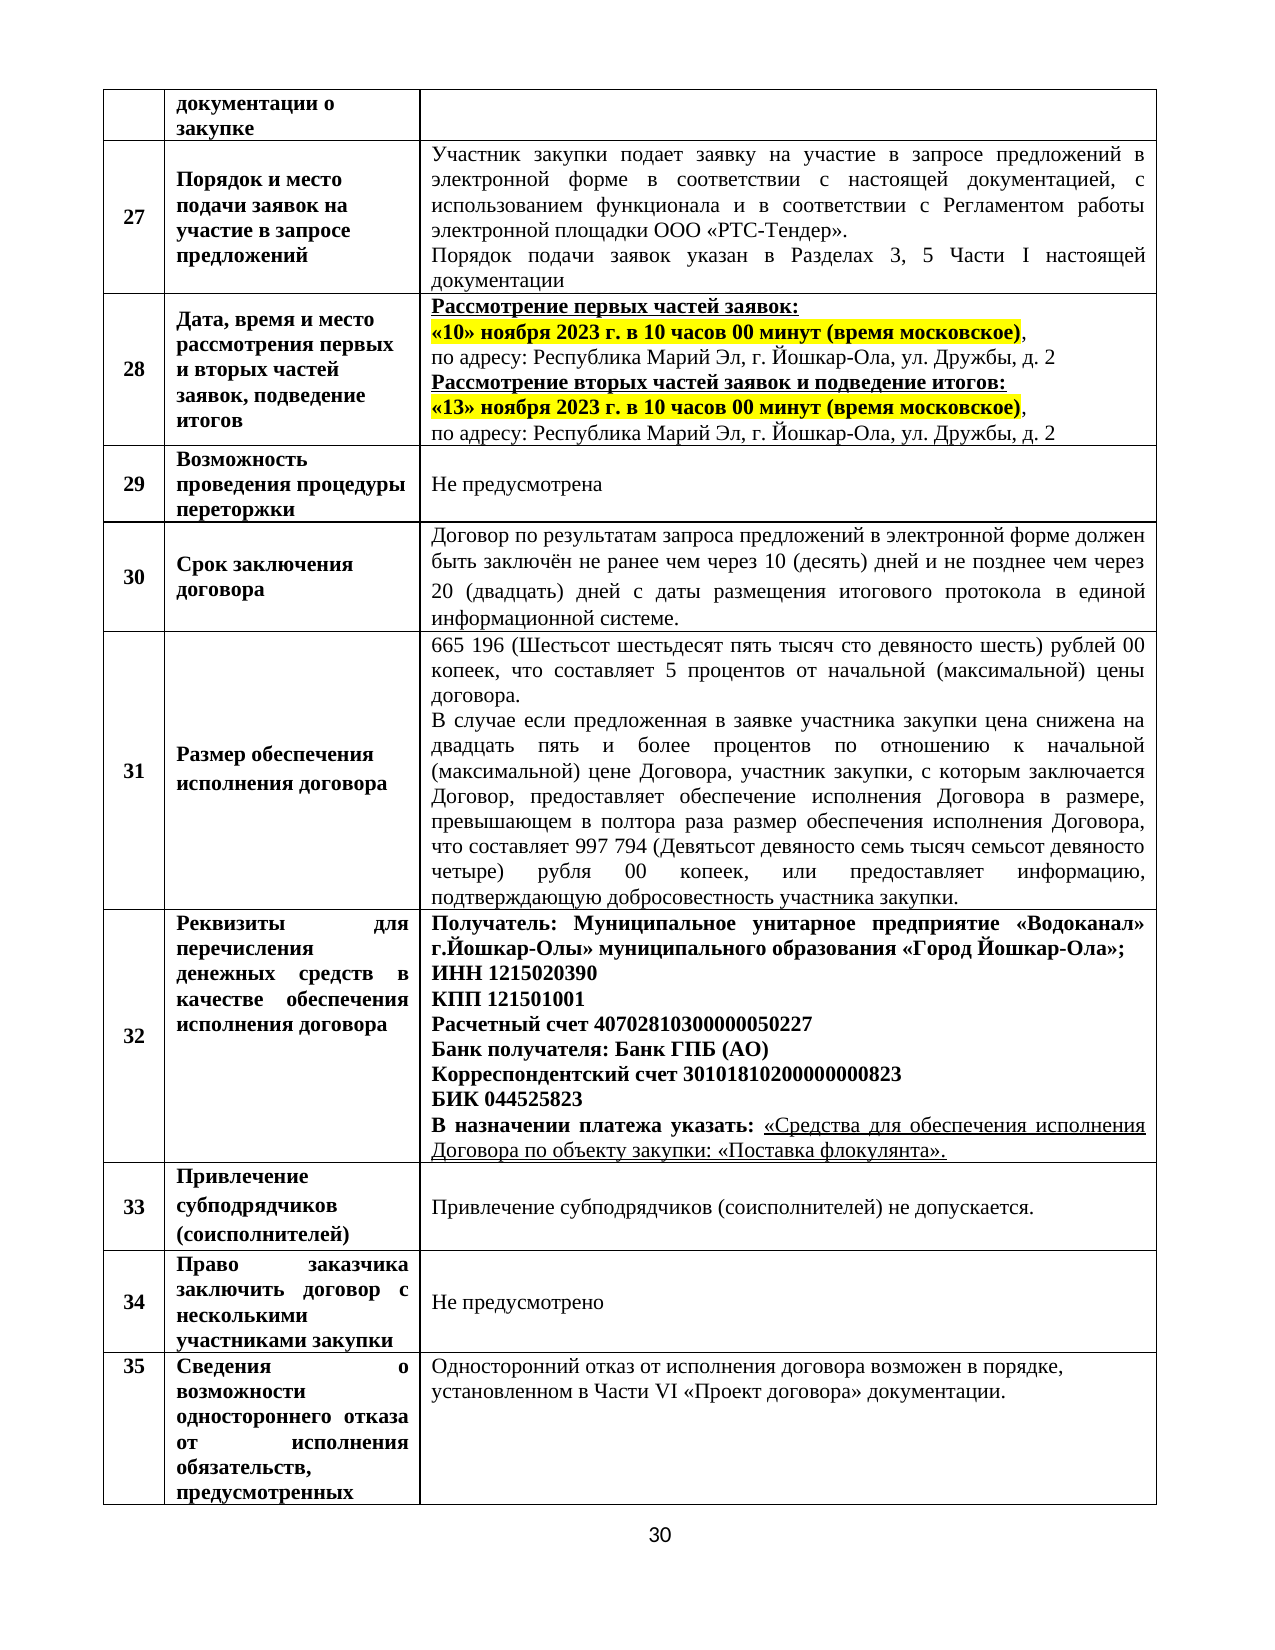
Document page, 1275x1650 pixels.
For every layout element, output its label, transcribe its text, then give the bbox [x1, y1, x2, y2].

table_cell Не предусмотрена [421, 446, 1156, 521]
table_cell Договор по результатам запроса предложений в электронной форме должен быть заключён не ранее чем через 10 (десять) дней и не позднее чем через 20 (двадцать) дней с даты размещения итогового протокола в единой информационной системе. [421, 523, 1156, 631]
table_cell Привлечение субподрядчиков (соисполнителей) [165, 1163, 419, 1250]
table_cell 32 [104, 910, 164, 1162]
table_cell Право заказчика заключить договор с несколькими участниками закупки [165, 1251, 419, 1352]
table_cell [165, 90, 419, 140]
table_cell 33 [104, 1163, 164, 1250]
table_cell Срок заключения договора [165, 523, 419, 631]
table_cell Реквизиты для перечисления денежных средств в качестве обеспечения исполнения договора [165, 910, 419, 1162]
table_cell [421, 1353, 1156, 1504]
table_cell Порядок и место подачи заявок на участие в запросе предложений [165, 141, 419, 292]
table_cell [421, 90, 1156, 140]
table_cell Возможность проведения процедуры переторжки [165, 446, 419, 521]
table_cell 29 [104, 446, 164, 521]
table_cell 34 [104, 1251, 164, 1352]
table_cell Получатель: Муниципальное унитарное предприятие «Водоканал» г.Йошкар-Олы» муниципального образования «Город Йошкар-Ола»; ИНН 1215020390 КПП 121501001 Расчетный счет 40702810300000050227 Банк получателя: Банк ГПБ (АО) Корреспондентский счет 30101810200000000823 БИК 044525823 В назначении платежа указать: «Средства для обеспечения исполнения Договора по объекту закупки: «Поставка флокулянта». [421, 910, 1156, 1162]
table_cell 27 [104, 141, 164, 292]
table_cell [165, 1353, 419, 1504]
table_cell Не предусмотрено [421, 1251, 1156, 1352]
table_cell 665 196 (Шестьсот шестьдесят пять тысяч сто девяносто шесть) рублей 00 копеек, что составляет 5 процентов от начальной (максимальной) цены договора. В случае если предложенная в заявке участника закупки цена снижена на двадцать пять и более процентов по отношению к начальной (максимальной) цене Договора, участник закупки, с которым заключается Договор, предоставляет обеспечение исполнения Договора в размере, превышающем в полтора раза размер обеспечения исполнения Договора, что составляет 997 794 (Девятьсот девяносто семь тысяч семьсот девяносто четыре) рубля 00 копеек, или предоставляет информацию, подтверждающую добросовестность участника закупки. [421, 632, 1156, 909]
table_cell 31 [104, 632, 164, 909]
table_cell Размер обеспечения исполнения договора [165, 632, 419, 909]
table_cell 30 [104, 523, 164, 631]
table_cell Рассмотрение первых частей заявок: «10» ноября 2023 г. в 10 часов 00 минут (время московское), по адресу: Республика Марий Эл, г. Йошкар-Ола, ул. Дружбы, д. 2 Рассмотрение вторых частей заявок и подведение итогов: «13» ноября 2023 г. в 10 часов 00 минут (время московское), по адресу: Республика Марий Эл, г. Йошкар-Ола, ул. Дружбы, д. 2 [421, 294, 1156, 445]
table_cell 35 [104, 1353, 164, 1504]
table_cell Дата, время и место рассмотрения первых и вторых частей заявок, подведение итогов [165, 294, 419, 445]
table_cell 26 [104, 90, 164, 140]
table_cell Привлечение субподрядчиков (соисполнителей) не допускается. [421, 1163, 1156, 1250]
table_cell Участник закупки подает заявку на участие в запросе предложений в электронной форме в соответствии с настоящей документацией, с использованием функционала и в соответствии с Регламентом работы электронной площадки ООО «РТС-Тендер». Порядок подачи заявок указан в Разделах 3, 5 Части I настоящей документации [421, 141, 1156, 292]
table_cell 28 [104, 294, 164, 445]
